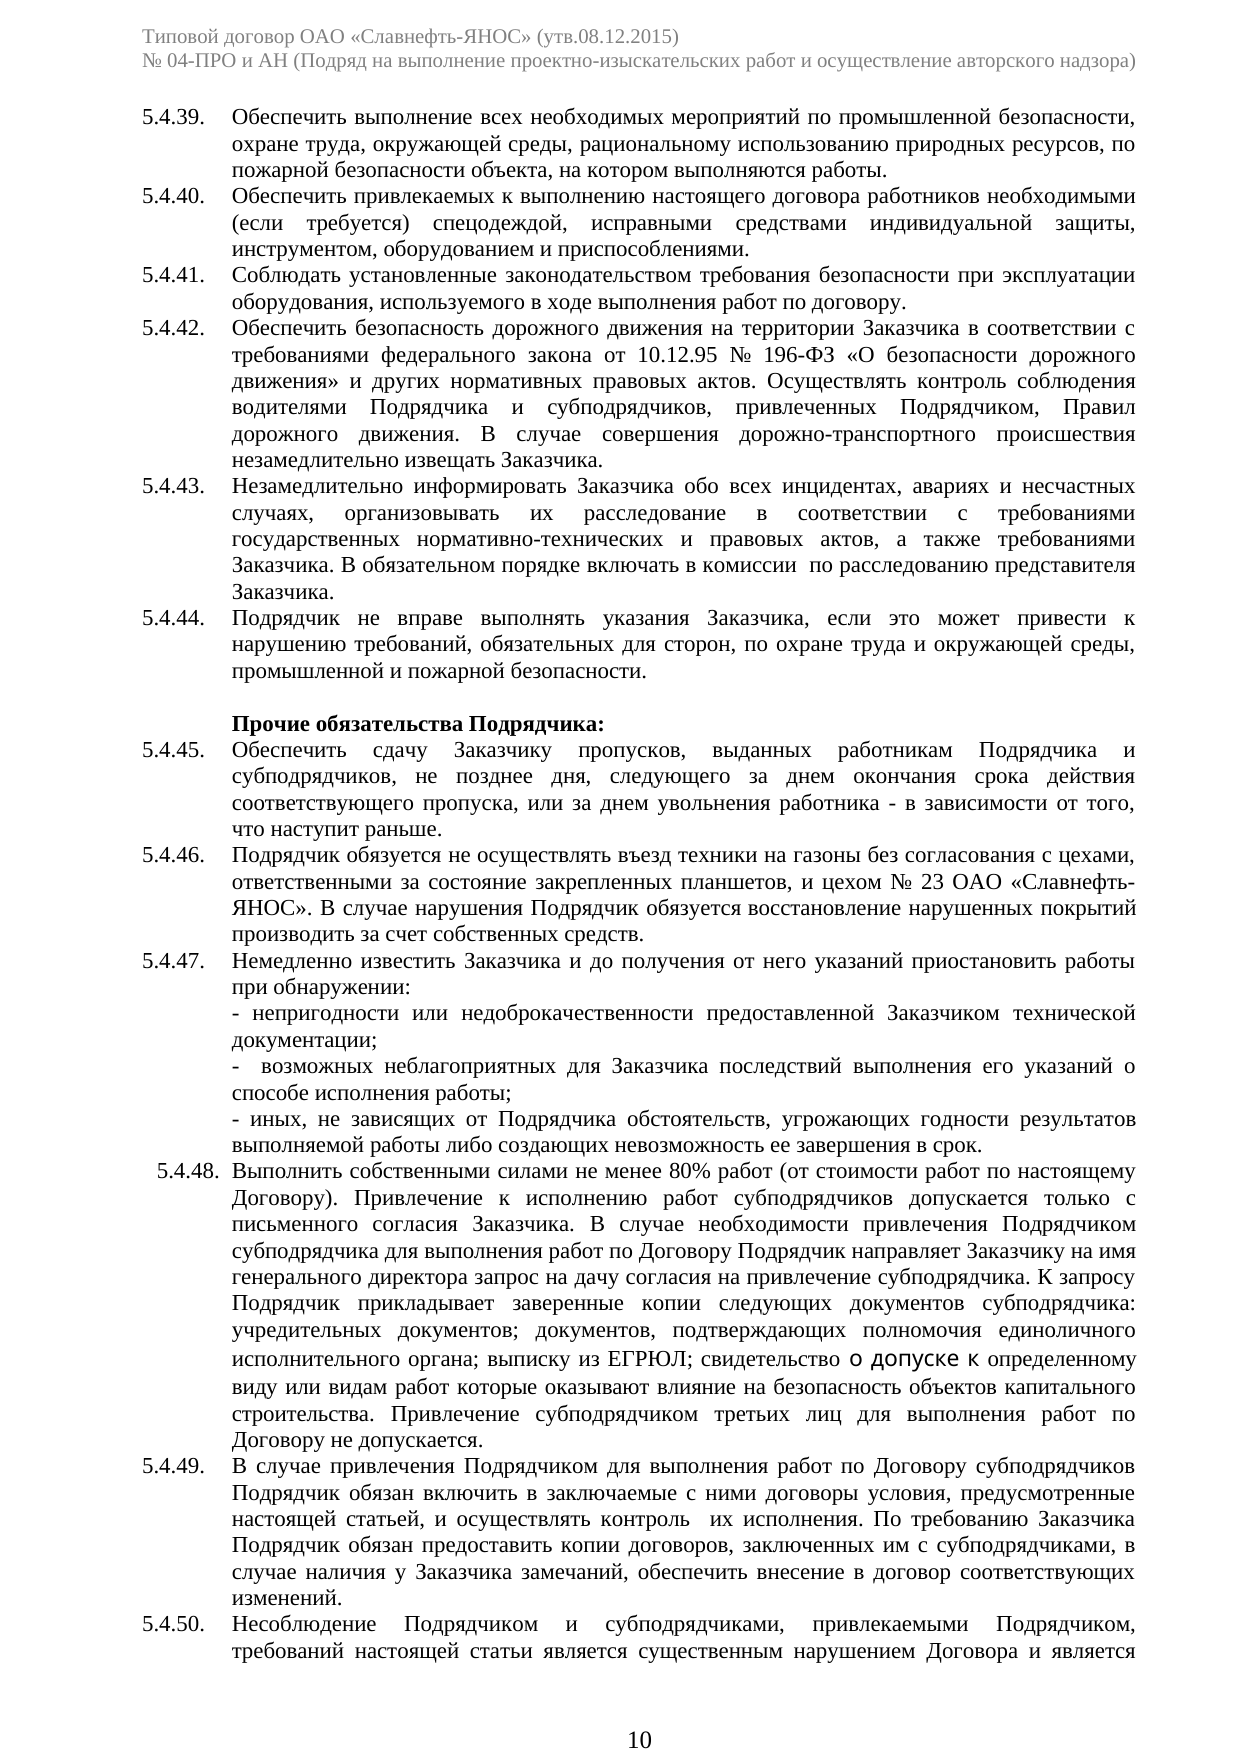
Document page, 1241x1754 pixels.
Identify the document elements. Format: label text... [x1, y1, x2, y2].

list Обеспечить безопасность дорожного движения на территории Заказчика в соответствии с требованиями федерального закона от 10.12.95 № 196-ФЗ «О безопасности дорожного движения» и других нормативных правовых актов. Осуществлять контроль соблюдения водителями Подрядчика и субподрядчиков, привлеченных Подрядчиком, Правил дорожного движения. В случае совершения дорожно-транспортного происшествия незамедлительно извещать Заказчика. [142, 314, 1137, 472]
list Незамедлительно информировать Заказчика обо всех инцидентах, авариях и несчастных случаях, организовывать их расследование в соответствии с требованиями государственных нормативно-технических и правовых актов, а также требованиями Заказчика. В обязательном порядке включать в комиссии по расследованию представителя Заказчика. [142, 472, 1137, 604]
list Немедленно известить Заказчика и до получения от него указаний приостановить работы при обнаружении: [142, 947, 1137, 999]
list Соблюдать установленные законодательством требования безопасности при эксплуатации оборудования, используемого в ходе выполнения работ по договору. [142, 262, 1137, 314]
list Обеспечить сдачу Заказчику пропусков, выданных работникам Подрядчика и субподрядчиков, не позднее дня, следующего за днем окончания срока действия соответствующего пропуска, или за днем увольнения работника - в зависимости от того, что наступит раньше. [142, 736, 1137, 841]
text Прочие обязательства Подрядчика: [232, 709, 1137, 736]
list Подрядчик обязуется не осуществлять въезд техники на газоны без согласования с цехами, ответственными за состояние закрепленных планшетов, и цехом № 23 ОАО «Славнефть-ЯНОС». В случае нарушения Подрядчик обязуется восстановление нарушенных покрытий производить за счет собственных средств. [142, 841, 1137, 947]
text - возможных неблагоприятных для Заказчика последствий выполнения его указаний о способе исполнения работы; [232, 1052, 1137, 1105]
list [142, 1611, 1137, 1663]
list В случае привлечения Подрядчиком для выполнения работ по Договору субподрядчиков Подрядчик обязан включить в заключаемые с ними договоры условия, предусмотренные настоящей статьей, и осуществлять контроль их исполнения. По требованию Заказчика Подрядчик обязан предоставить копии договоров, заключенных им с субподрядчиками, в случае наличия у Заказчика замечаний, обеспечить внесение в договор соответствующих изменений. [142, 1452, 1137, 1611]
text - непригодности или недоброкачественности предоставленной Заказчиком технической документации; [232, 999, 1137, 1052]
text - иных, не зависящих от Подрядчика обстоятельств, угрожающих годности результатов выполняемой работы либо создающих невозможность ее завершения в срок. [232, 1105, 1137, 1158]
list . Привлечение к исполнению работ субподрядчиков допускается только с письменного согласия Заказчика. В случае необходимости привлечения Подрядчиком субподрядчика для выполнения работ по Договору Подрядчик направляет Заказчику на имя генерального директора запрос на дачу согласия на привлечение субподрядчика. К запросу Подрядчик прикладывает заверенные копии следующих документов субподрядчика: учредительных документов; документов, подтверждающих полномочия единоличного исполнительного органа; выписку из ЕГРЮЛ; свидетельство о допуске к определенному виду или видам работ которые оказывают влияние на безопасность объектов капитального строительства. Привлечение субподрядчиком третьих лиц для выполнения работ по Договору не допускается. [157, 1158, 1137, 1452]
list Обеспечить привлекаемых к выполнению настоящего договора работников необходимыми (если требуется) спецодеждой, исправными средствами индивидуальной защиты, инструментом, оборудованием и приспособлениями. [142, 182, 1137, 262]
list Подрядчик не вправе выполнять указания Заказчика, если это может привести к нарушению требований, обязательных для сторон, по охране труда и окружающей среды, промышленной и пожарной безопасности. [142, 604, 1137, 683]
list Обеспечить выполнение всех необходимых мероприятий по промышленной безопасности, охране труда, окружающей среды, рациональному использованию природных ресурсов, по пожарной безопасности объекта, на котором выполняются работы. [142, 103, 1137, 182]
